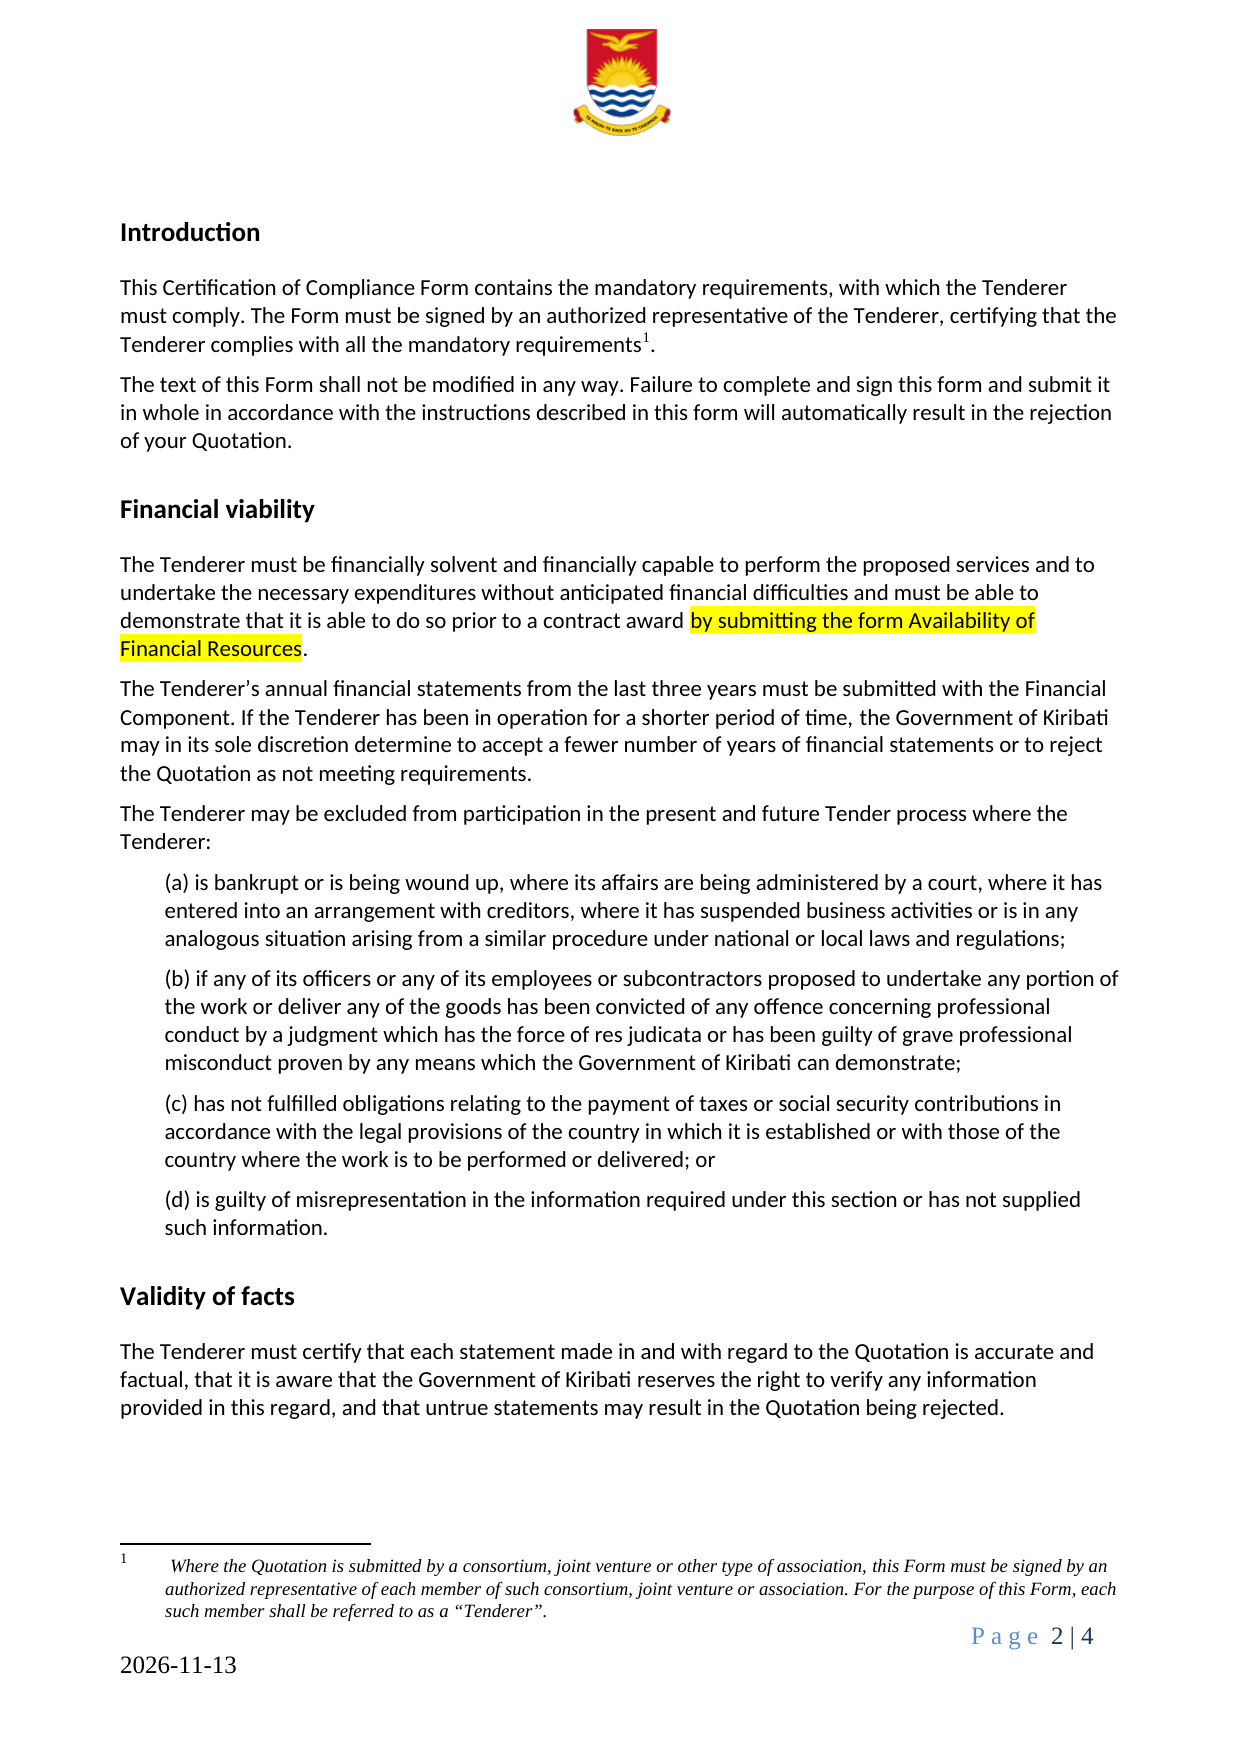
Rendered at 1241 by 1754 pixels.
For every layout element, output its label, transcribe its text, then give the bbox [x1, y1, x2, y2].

text The Tenderer must certify that each statement made in and with regard to the Quotation is accurate and factual, that it is aware that the Government of Kiribati reserves the right to verify any information provided in this regard, and that untrue statements may result in the Quotation being rejected. [120, 1337, 1120, 1421]
text The Tenderer may be excluded from participation in the present and future Tender process where the Tenderer: [120, 799, 1120, 855]
picture [573, 29, 671, 136]
text The Tenderer’s annual financial statements from the last three years must be submitted with the Financial Component. If the Tenderer has been in operation for a shorter period of time, the Government of Kiribati may in its sole discretion determine to accept a fewer number of years of financial statements or to reject the Quotation as not meeting requirements. [120, 674, 1120, 787]
text (b) if any of its officers or any of its employees or subcontractors proposed to undertake any portion of the work or deliver any of the goods has been convicted of any offence concerning professional conduct by a judgment which has the force of res judicata or has been guilty of grave professional misconduct proven by any means which the Government of Kiribati can demonstrate; [164, 964, 1120, 1076]
text (a) is bankrupt or is being wound up, where its affairs are being administered by a court, where it has entered into an arrangement with creditors, where it has suspended business activities or is in any analogous situation arising from a similar procedure under national or local laws and regulations; [164, 868, 1120, 952]
text The Tenderer must be financially solvent and financially capable to perform the proposed services and to undertake the necessary expenditures without anticipated financial difficulties and must be able to demonstrate that it is able to do so prior to a contract award by submitting the form Availability of Financial Resources. [120, 550, 1120, 662]
subtitle Introduction [120, 215, 1120, 248]
text (c) has not fulfilled obligations relating to the payment of taxes or social security contributions in accordance with the legal provisions of the country in which it is established or with those of the country where the work is to be performed or delivered; or [164, 1089, 1120, 1173]
text (d) is guilty of misrepresentation in the information required under this section or has not supplied such information. [164, 1185, 1120, 1241]
text The text of this Form shall not be modified in any way. Failure to complete and sign this form and submit it in whole in accordance with the instructions described in this form will automatically result in the rejection of your Quotation. [120, 370, 1120, 454]
subtitle Validity of facts [120, 1279, 1120, 1312]
subtitle Financial viability [120, 492, 1120, 525]
text This Certification of Compliance Form contains the mandatory requirements, with which the Tenderer must comply. The Form must be signed by an authorized representative of the Tenderer, certifying that the Tenderer complies with all the mandatory requirements. [120, 273, 1120, 358]
